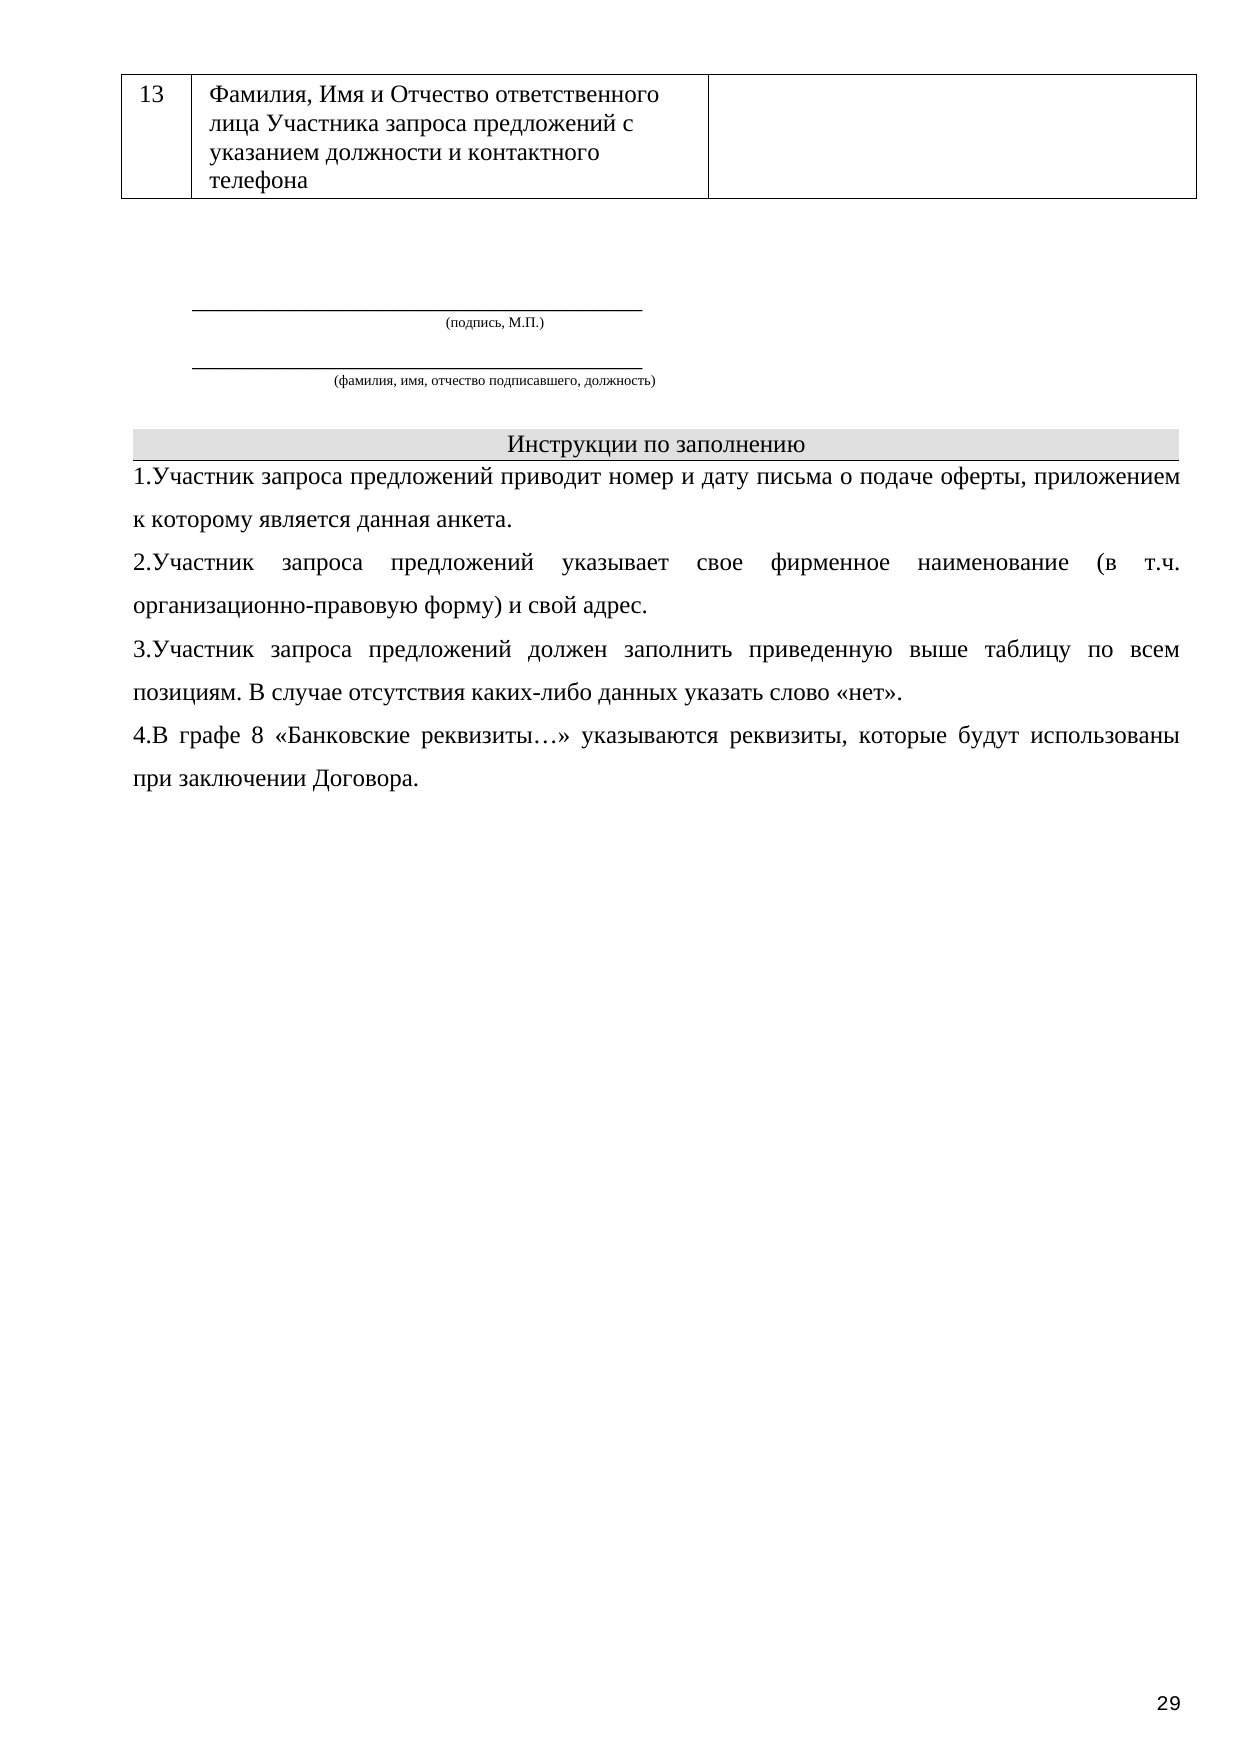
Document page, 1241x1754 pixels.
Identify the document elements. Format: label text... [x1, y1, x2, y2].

text 2.Участник запроса предложений указывает свое фирменное наименование (в т.ч. организационно-правовую форму) и свой адрес. [133, 547, 1181, 619]
text Инструкции по заполнению [133, 429, 1179, 460]
table_cell Фамилия, Имя и Отчество ответственного лица Участника запроса предложений с указанием должности и контактного телефона [192, 75, 708, 198]
text (фамилия, имя, отчество подписавшего, должность) [133, 372, 797, 401]
table_cell 13 [122, 75, 191, 198]
text 1.Участник запроса предложений приводит номер и дату письма о подаче оферты, приложением к которому является данная анкета. [133, 461, 1181, 533]
text ____________________________________ [133, 286, 1181, 314]
text ____________________________________ [133, 343, 1181, 372]
text 3.Участник запроса предложений должен заполнить приведенную выше таблицу по всем позициям. В случае отсутствия каких-либо данных указать слово «нет». [133, 634, 1181, 706]
text (подпись, М.П.) [133, 314, 797, 343]
table_cell [709, 75, 1196, 198]
text 4.В графе 8 «Банковские реквизиты…» указываются реквизиты, которые будут использованы при заключении Договора. [133, 720, 1181, 792]
